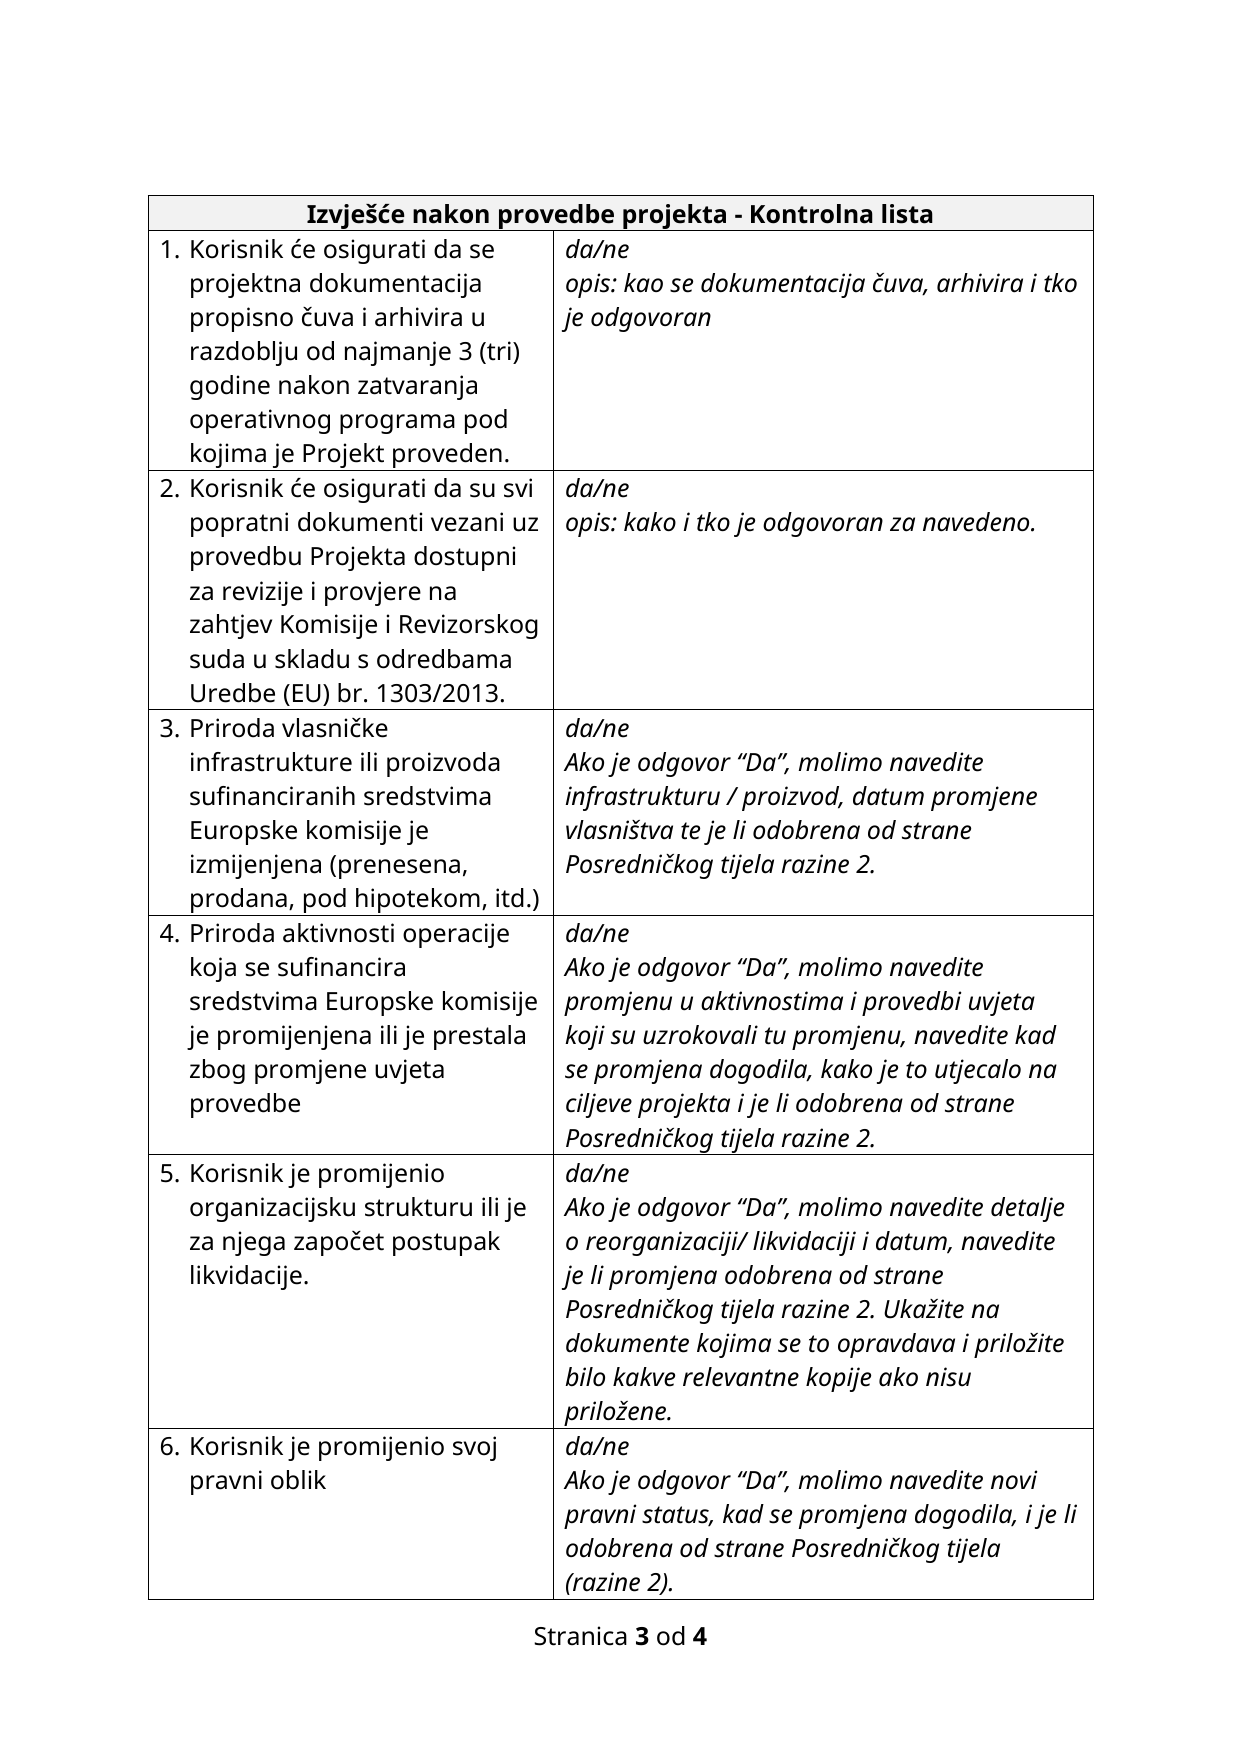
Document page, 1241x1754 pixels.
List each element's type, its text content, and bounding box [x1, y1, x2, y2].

table_cell Korisnik će osigurati da su svi popratni dokumenti vezani uz provedbu Projekta dostupni za revizije i provjere na zahtjev Komisije i Revizorskog suda u skladu s odredbama Uredbe (EU) br. 1303/2013. [149, 471, 553, 709]
table_cell da/ne opis: kako i tko je odgovoran za navedeno. [554, 471, 1093, 709]
table_cell Priroda vlasničke infrastrukture ili proizvoda sufinanciranih sredstvima Europske komisije je izmijenjena (prenesena, prodana, pod hipotekom, itd.) [149, 710, 553, 915]
table_cell da/ne Ako je odgovor “Da”, molimo navedite promjenu u aktivnostima i provedbi uvjeta koji su uzrokovali tu promjenu, navedite kad se promjena dogodila, kako je to utjecalo na ciljeve projekta i je li odobrena od strane Posredničkog tijela razine 2. [554, 916, 1093, 1154]
table_cell da/ne Ako je odgovor “Da”, molimo navedite infrastrukturu / proizvod, datum promjene vlasništva te je li odobrena od strane Posredničkog tijela razine 2. [554, 710, 1093, 915]
table_cell Priroda aktivnosti operacije koja se sufinancira sredstvima Europske komisije je promijenjena ili je prestala zbog promjene uvjeta provedbe [149, 916, 553, 1154]
table_cell da/ne opis: kao se dokumentacija čuva, arhivira i tko je odgovoran [554, 231, 1093, 470]
table_cell Korisnik će osigurati da se projektna dokumentacija propisno čuva i arhivira u razdoblju od najmanje 3 (tri) godine nakon zatvaranja operativnog programa pod kojima je Projekt proveden. [149, 231, 553, 470]
table_cell Korisnik je promijenio svoj pravni oblik [149, 1429, 553, 1599]
table_header Izvješće nakon provedbe projekta - Kontrolna lista [149, 196, 1093, 230]
table_cell Korisnik je promijenio organizacijsku strukturu ili je za njega započet postupak likvidacije. [149, 1155, 553, 1428]
table_cell da/ne Ako je odgovor “Da”, molimo navedite detalje o reorganizaciji/ likvidaciji i datum, navedite je li promjena odobrena od strane Posredničkog tijela razine 2. Ukažite na dokumente kojima se to opravdava i priložite bilo kakve relevantne kopije ako nisu priložene. [554, 1155, 1093, 1428]
table_cell da/ne Ako je odgovor “Da”, molimo navedite novi pravni status, kad se promjena dogodila, i je li odobrena od strane Posredničkog tijela (razine 2). [554, 1429, 1093, 1599]
